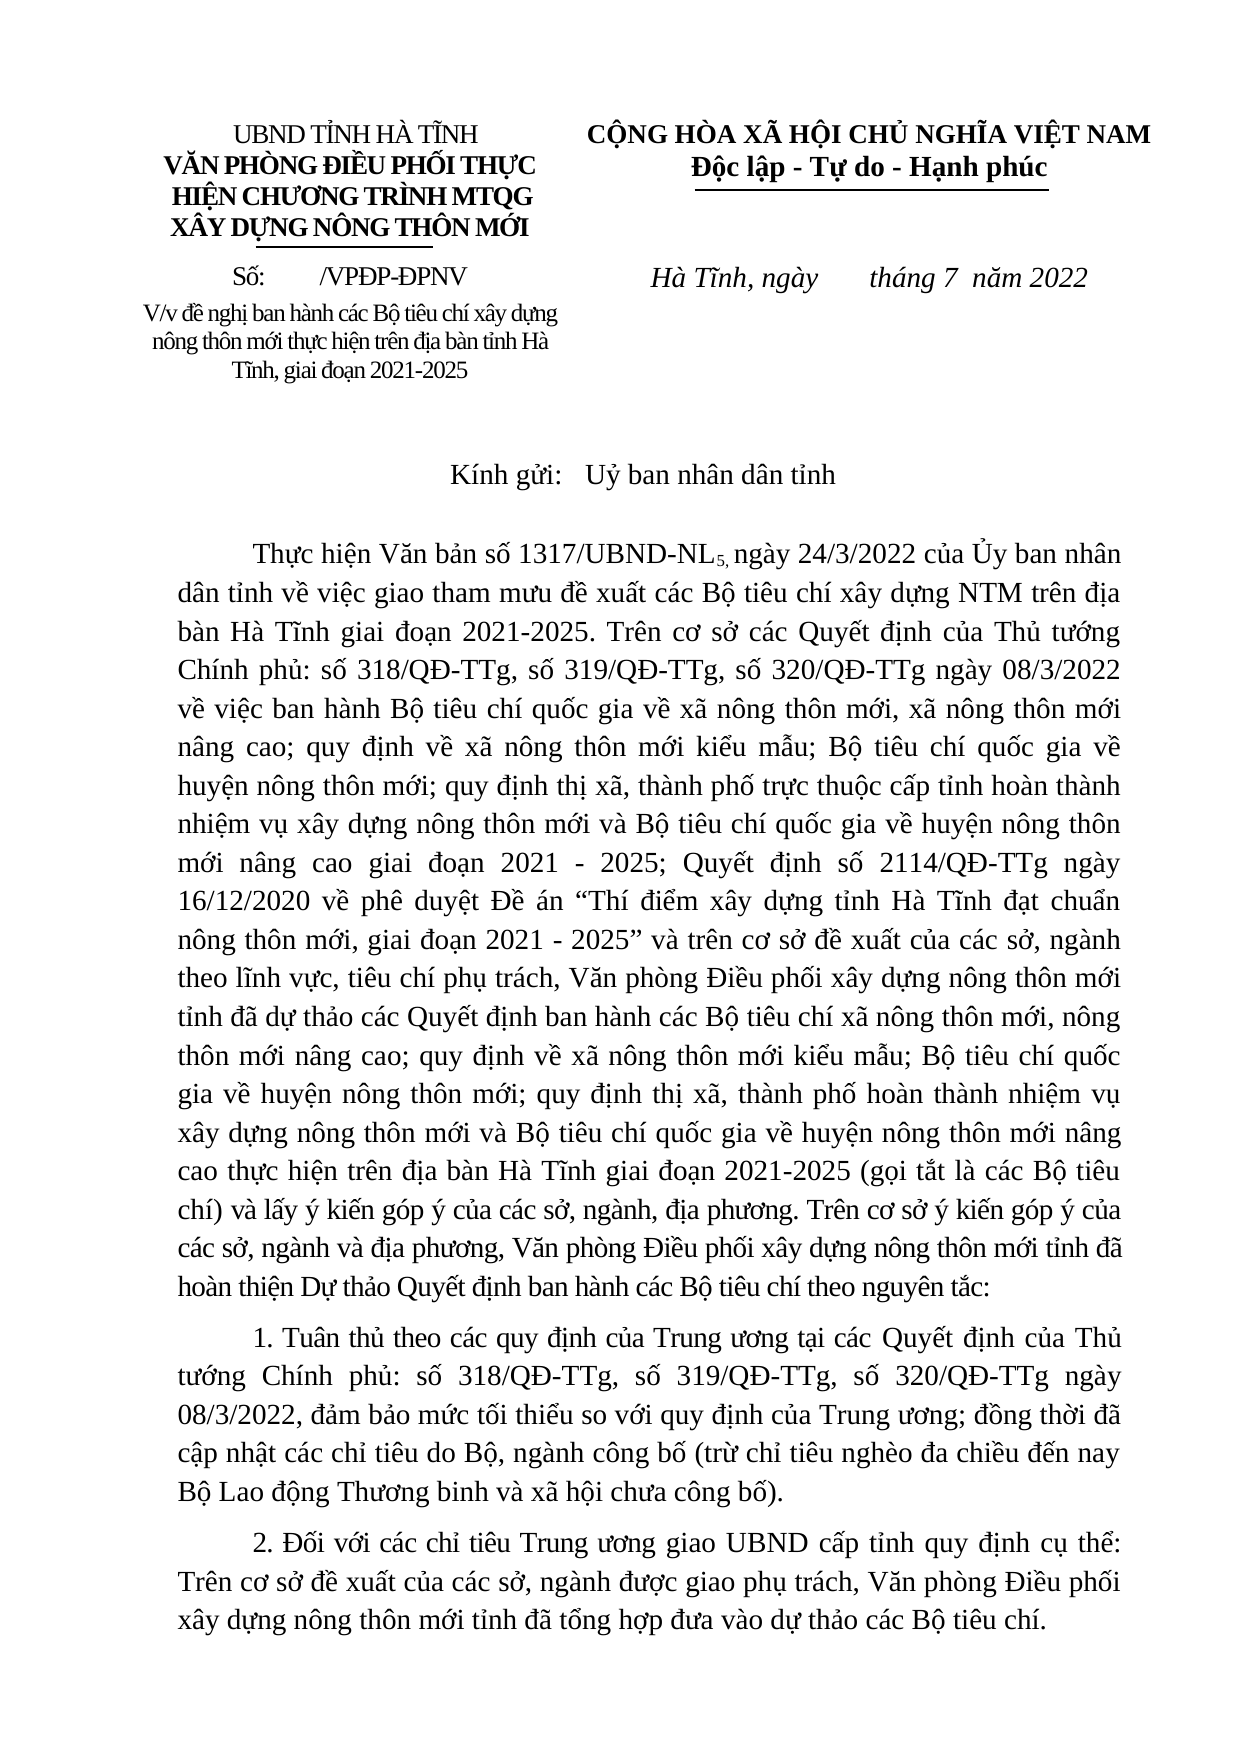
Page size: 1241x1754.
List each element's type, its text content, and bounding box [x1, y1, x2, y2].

text 2. Đối với các chỉ tiêu Trung ương giao UBND cấp tỉnh quy định cụ thể: Trên cơ sở đề xuất của các sở, ngành được giao phụ trách, Văn phòng Điều phối xây dựng nông thôn mới tỉnh đã tổng hợp đưa vào dự thảo các Bộ tiêu chí. [177, 1525, 1122, 1636]
table_header CỘNG HÒA XÃ HỘI CHỦ NGHĨA VIỆT NAM Độc lập - Tự do - Hạnh phúc [570, 118, 1168, 260]
table_header UBND TỈNH HÀ TĨNH VĂN PHÒNG ĐIỀU PHỐI THỰC HIỆN CHƯƠNG TRÌNH MTQG XÂY DỰNG NÔNG THÔN MỚI [131, 118, 570, 260]
table_cell Số: /VPĐP-ĐPNV V/v đề nghị ban hành các Bộ tiêu chí xây dựng nông thôn mới thực hiện trên địa bàn tỉnh Hà Tĩnh, giai đoạn 2021-2025 [131, 260, 570, 413]
text 1. Tuân thủ theo các quy định của Trung ương tại các Quyết định của Thủ tướng Chính phủ: số 318/QĐ-TTg, số 319/QĐ-TTg, số 320/QĐ-TTg ngày 08/3/2022, đảm bảo mức tối thiểu so với quy định của Trung ương; đồng thời đã cập nhật các chỉ tiêu do Bộ, ngành công bố (trừ chỉ tiêu nghèo đa chiều đến nay Bộ Lao động Thương binh và xã hội chưa công bố). [177, 1320, 1122, 1508]
table_header Uỷ ban nhân dân tỉnh [574, 457, 869, 491]
text Thực hiện Văn bản số 1317/UBND-NL5, ngày 24/3/2022 của Ủy ban nhân dân tỉnh về việc giao tham mưu đề xuất các Bộ tiêu chí xây dựng NTM trên địa bàn Hà Tĩnh giai đoạn 2021-2025. Trên cơ sở các Quyết định của Thủ tướng Chính phủ: số 318/QĐ-TTg, số 319/QĐ-TTg, số 320/QĐ-TTg ngày 08/3/2022 về việc ban hành Bộ tiêu chí quốc gia về xã nông thôn mới, xã nông thôn mới nâng cao; quy định về xã nông thôn mới kiểu mẫu; Bộ tiêu chí quốc gia về huyện nông thôn mới; quy định thị xã, thành phố trực thuộc cấp tỉnh hoàn thành nhiệm vụ xây dựng nông thôn mới và Bộ tiêu chí quốc gia về huyện nông thôn mới nâng cao giai đoạn 2021 - 2025; Quyết định số 2114/QĐ-TTg ngày 16/12/2020 về phê duyệt Đề án “Thí điểm xây dựng tỉnh Hà Tĩnh đạt chuẩn nông thôn mới, giai đoạn 2021 - 2025” và trên cơ sở đề xuất của các sở, ngành theo lĩnh vực, tiêu chí phụ trách, Văn phòng Điều phối xây dựng nông thôn mới tỉnh đã dự thảo các Quyết định ban hành các Bộ tiêu chí xã nông thôn mới, nông thôn mới nâng cao; quy định về xã nông thôn mới kiểu mẫu; Bộ tiêu chí quốc gia về huyện nông thôn mới; quy định thị xã, thành phố hoàn thành nhiệm vụ xây dựng nông thôn mới và Bộ tiêu chí quốc gia về huyện nông thôn mới nâng cao thực hiện trên địa bàn Hà Tĩnh giai đoạn 2021-2025 (gọi tắt là các Bộ tiêu chí) và lấy ý kiến góp ý của các sở, ngành, địa phương. Trên cơ sở ý kiến góp ý của các sở, ngành và địa phương, Văn phòng Điều phối xây dựng nông thôn mới tỉnh đã hoàn thiện Dự thảo Quyết định ban hành các Bộ tiêu chí theo nguyên tắc: [177, 537, 1122, 1302]
table_header Kính gửi: [430, 457, 573, 491]
table_cell Hà Tĩnh, ngày tháng 7 năm 2022 [570, 260, 1168, 413]
